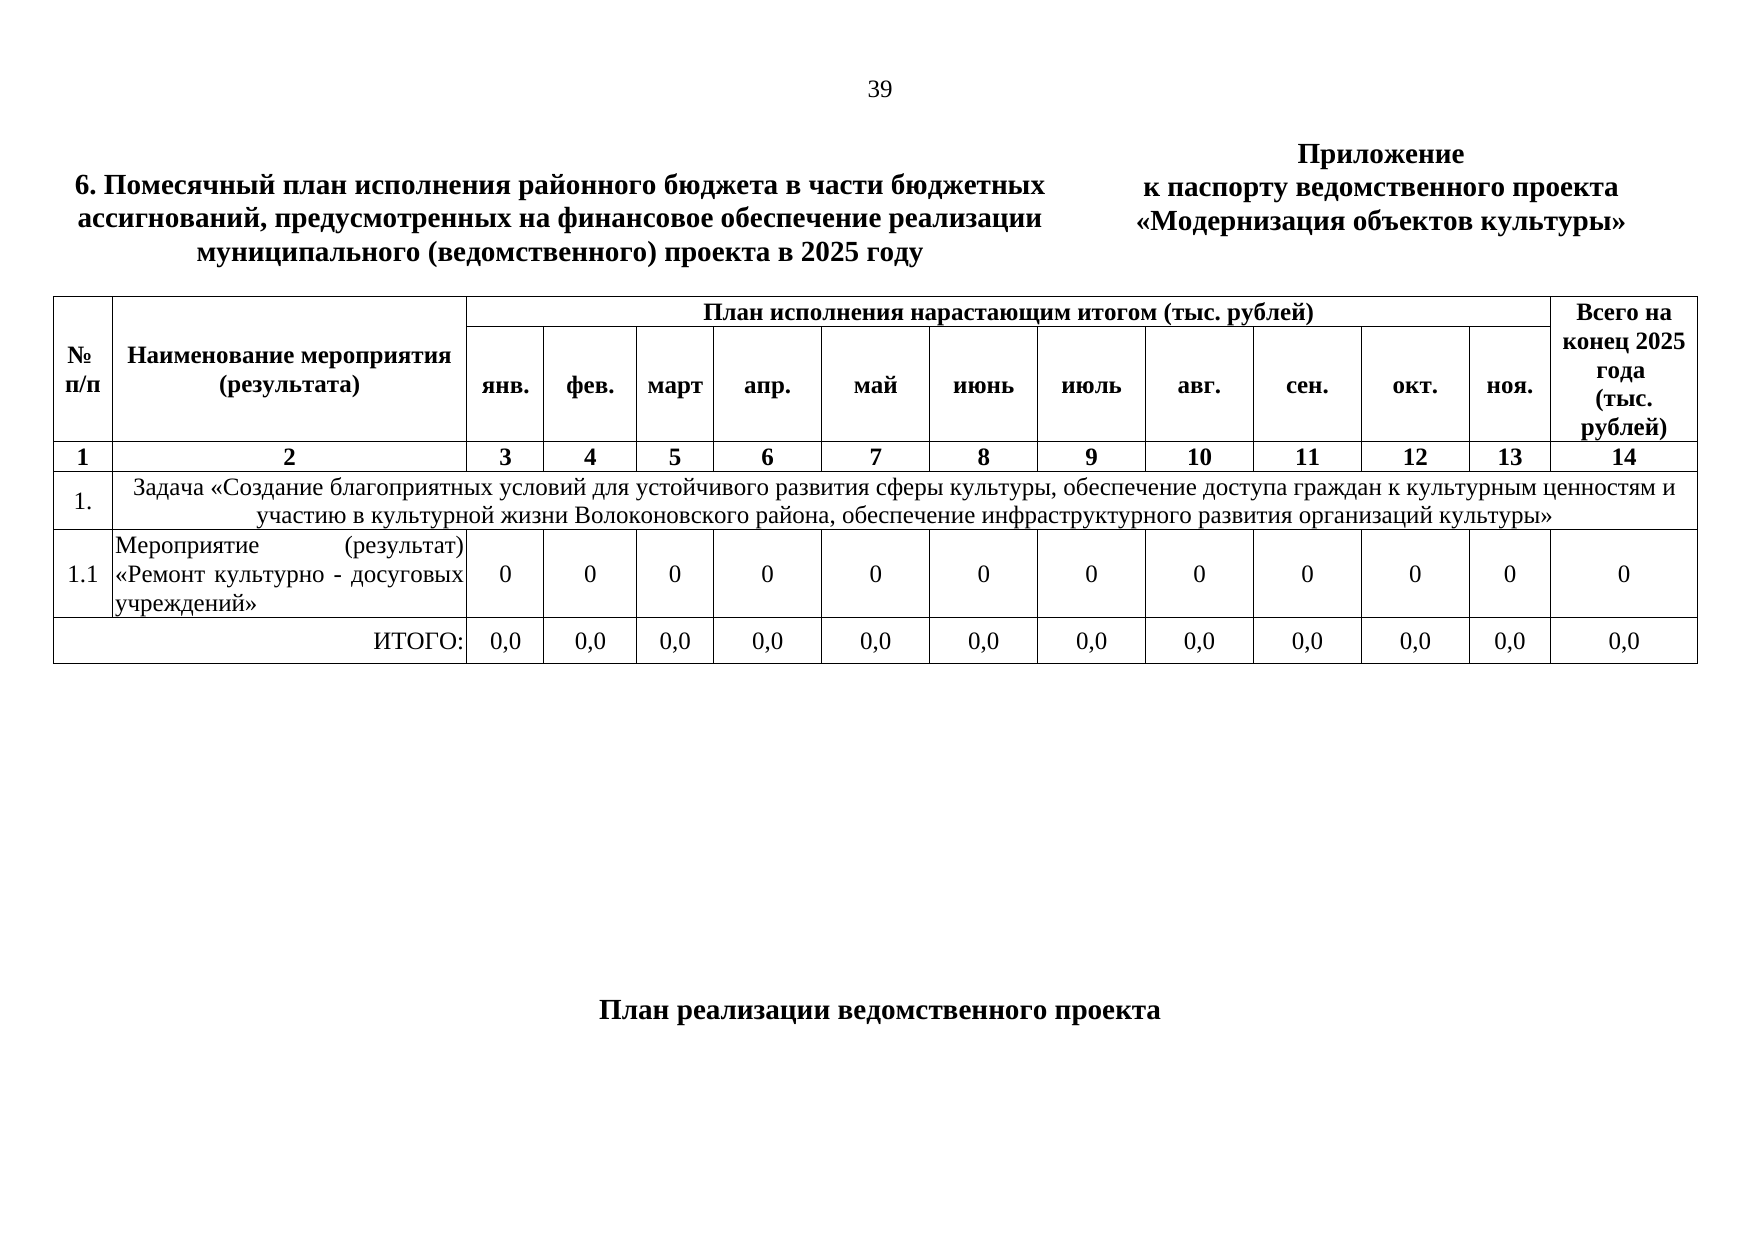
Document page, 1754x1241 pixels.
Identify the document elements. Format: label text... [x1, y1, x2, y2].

table_cell 5 [637, 442, 713, 471]
table_cell фев. [544, 327, 636, 441]
table_cell ИТОГО: [54, 618, 466, 663]
table_cell окт. [1362, 327, 1469, 441]
table_header № п/п [54, 297, 112, 441]
table_cell 0 [1038, 530, 1145, 617]
table_cell 0 [930, 530, 1037, 617]
text 6. Помесячный план исполнения районного бюджета в части бюджетных ассигнований, предусмотренных на финансовое обеспечение реализации муниципального (ведомственного) проекта в 2025 году [24, 167, 1736, 267]
table_cell 0,0 [544, 618, 636, 663]
table_cell 0 [822, 530, 929, 617]
table_cell Задача «Создание благоприятных условий для устойчивого развития сферы культуры, обеспечение доступа граждан к культурным ценностям и участию в культурной жизни Волоконовского района, обеспечение инфраструктурного развития организаций культуры» [113, 472, 1697, 529]
table_header Наименование мероприятия (результата) [113, 297, 466, 441]
subtitle План реализации ведомственного проекта [24, 992, 1736, 1026]
table_cell 0,0 [1254, 618, 1361, 663]
table_header Всего на конец 2025 года (тыс. рублей) [1551, 297, 1697, 441]
table_cell 0,0 [637, 618, 713, 663]
table_cell март [637, 327, 713, 441]
table_cell 11 [1254, 442, 1361, 471]
table_cell 0,0 [714, 618, 821, 663]
table_cell 2 [113, 442, 466, 471]
table_cell 0,0 [467, 618, 543, 663]
table_cell 0,0 [1362, 618, 1469, 663]
table_cell 12 [1362, 442, 1469, 471]
table_cell 0 [544, 530, 636, 617]
table_cell 0,0 [1038, 618, 1145, 663]
table_cell ноя. [1470, 327, 1550, 441]
table_cell 0 [1254, 530, 1361, 617]
table_cell авг. [1146, 327, 1253, 441]
table_cell 0,0 [1551, 618, 1697, 663]
table_cell май [822, 327, 929, 441]
table_cell 0 [714, 530, 821, 617]
table_cell 0 [467, 530, 543, 617]
table_cell 0,0 [1146, 618, 1253, 663]
table_cell 1.1 [54, 530, 112, 617]
table_cell 0,0 [930, 618, 1037, 663]
table_cell 3 [467, 442, 543, 471]
table_cell 0 [1146, 530, 1253, 617]
table_cell июль [1038, 327, 1145, 441]
table_cell 0 [1362, 530, 1469, 617]
table_cell 14 [1551, 442, 1697, 471]
table_cell 7 [822, 442, 929, 471]
table_cell июнь [930, 327, 1037, 441]
table_cell 0,0 [822, 618, 929, 663]
table_cell Мероприятие (результат) «Ремонт культурно - досуговых учреждений» [113, 530, 466, 617]
table_cell 4 [544, 442, 636, 471]
table_cell сен. [1254, 327, 1361, 441]
table_cell апр. [714, 327, 821, 441]
table_cell 0,0 [1470, 618, 1550, 663]
table_cell 0 [1470, 530, 1550, 617]
table_cell 6 [714, 442, 821, 471]
table_cell 13 [1470, 442, 1550, 471]
table_cell 9 [1038, 442, 1145, 471]
table_header Приложение к паспорту ведомственного проекта «Модернизация объектов культуры» [1115, 136, 1643, 261]
table_cell 8 [930, 442, 1037, 471]
table_cell янв. [467, 327, 543, 441]
table_cell 0 [1551, 530, 1697, 617]
table_cell 1 [54, 442, 112, 471]
table_cell 10 [1146, 442, 1253, 471]
table_header План исполнения нарастающим итогом (тыс. рублей) [467, 297, 1550, 326]
table_cell 0 [637, 530, 713, 617]
table_cell 1. [54, 472, 112, 529]
